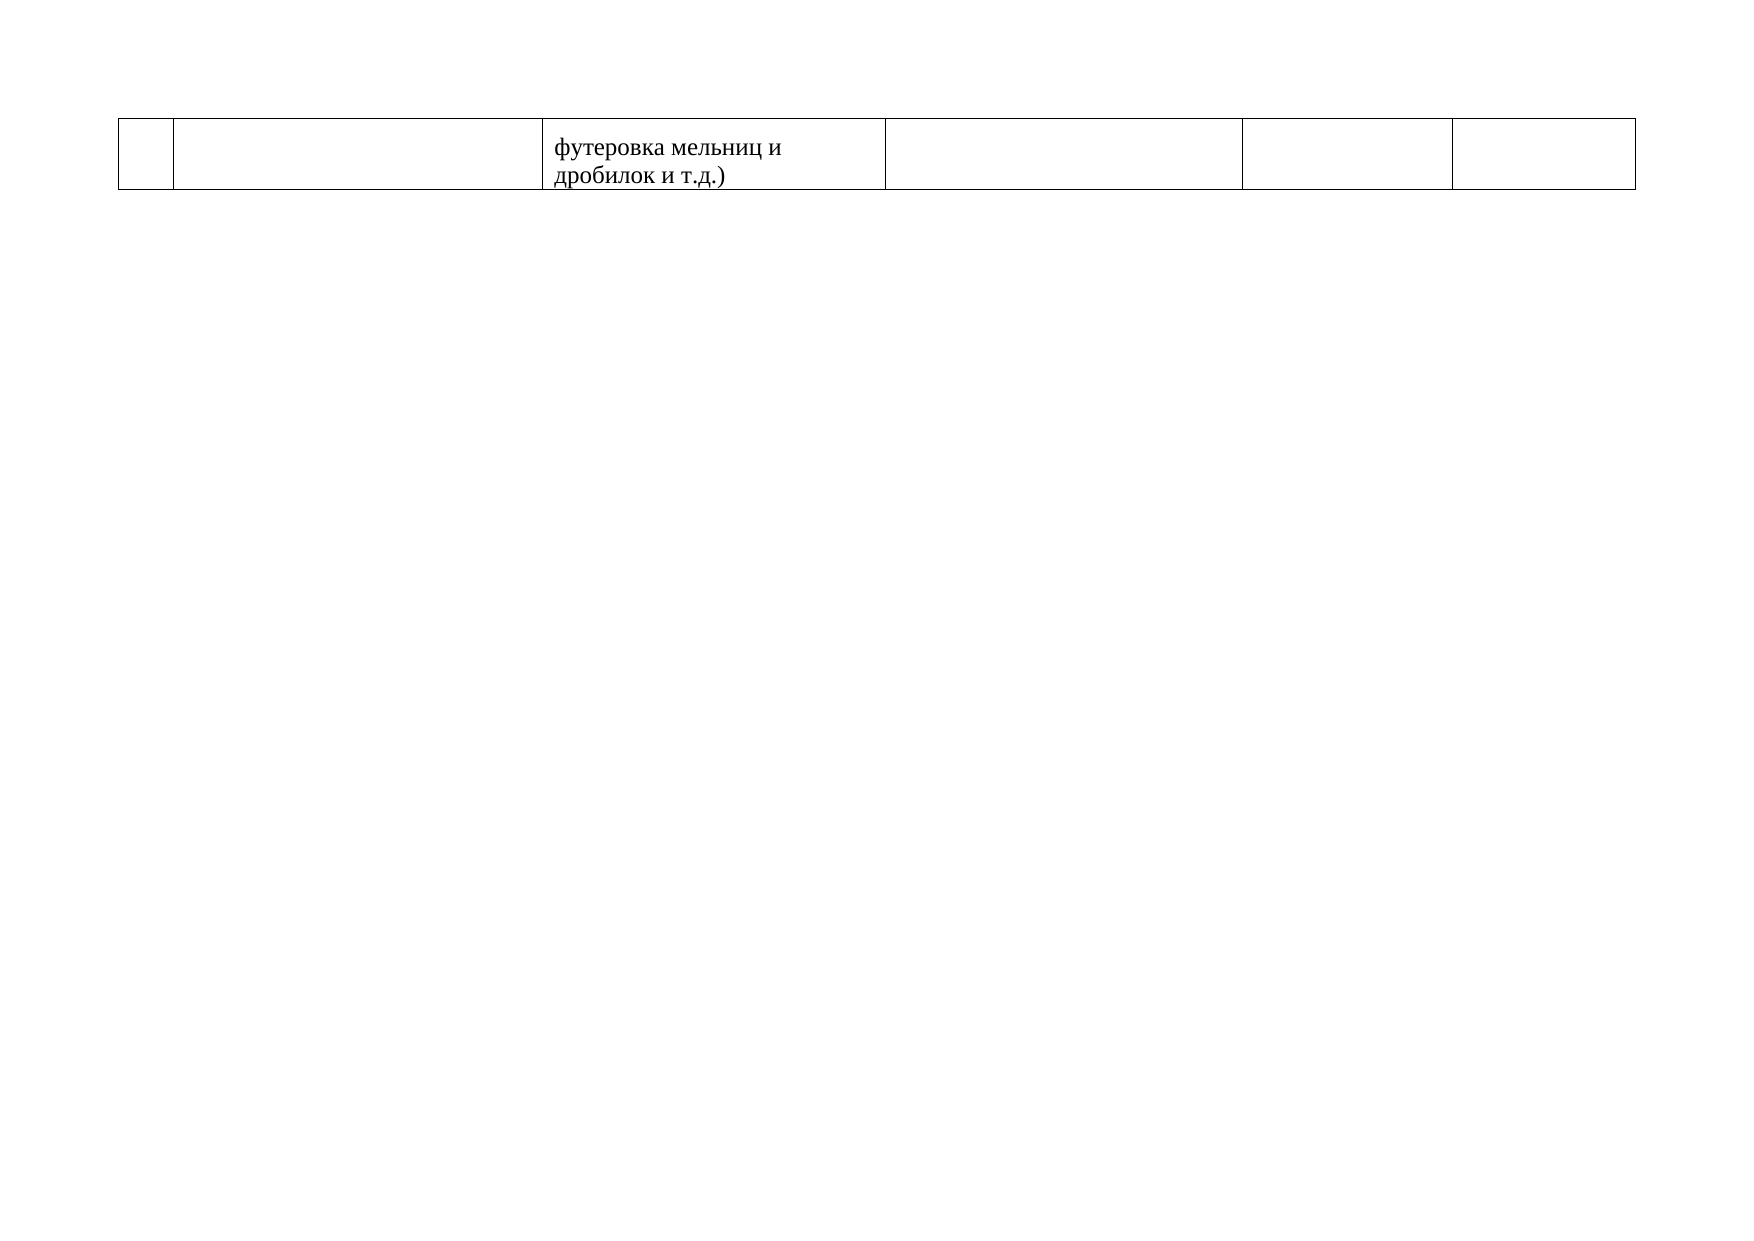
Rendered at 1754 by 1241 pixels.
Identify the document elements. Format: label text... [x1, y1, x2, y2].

table_cell 11 [119, 119, 173, 189]
table_cell [1453, 119, 1635, 189]
table_cell [1243, 119, 1452, 189]
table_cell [174, 119, 542, 189]
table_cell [543, 119, 885, 189]
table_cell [886, 119, 1242, 189]
